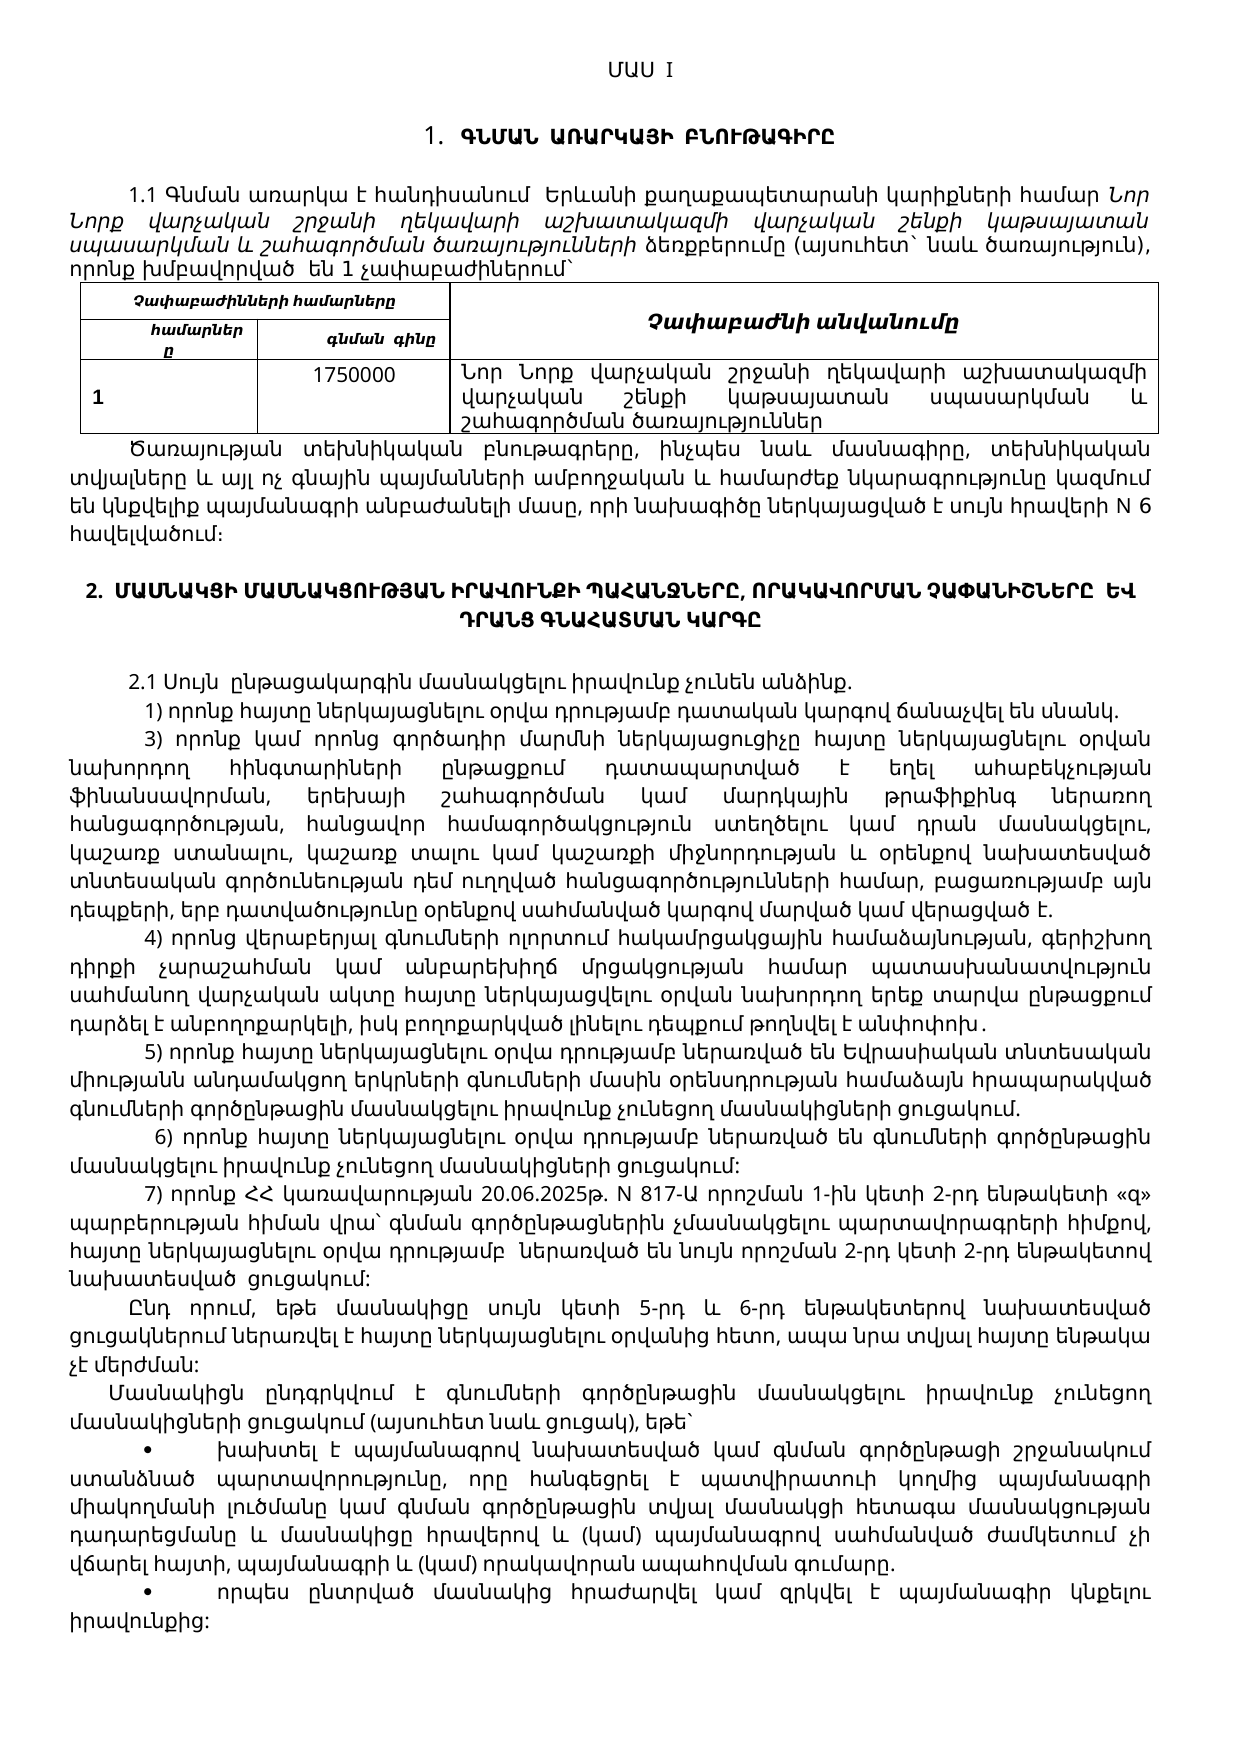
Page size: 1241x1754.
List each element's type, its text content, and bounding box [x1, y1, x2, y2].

table_cell համարները [81, 320, 257, 359]
text 3) որոնք կամ որոնց գործադիր մարմնի ներկայացուցիչը հայտը ներկայացնելու օրվան նախորդող հինգտարիների ընթացքում դատապարտված է եղել ահաբեկչության ֆինանսավորման, երեխայի շահագործման կամ մարդկային թրաֆիքինգ ներառող հանցագործության, հանցավոր համագործակցություն ստեղծելու կամ դրան մասնակցելու, կաշառք ստանալու, կաշառք տալու կամ կաշառքի միջնորդության և օրենքով նախատեսված տնտեսական գործունեության դեմ ուղղված հանցագործությունների համար, բացառությամբ այն դեպքերի, երբ դատվածությունը օրենքով սահմանված կարգով մարված կամ վերացված է. [69, 724, 1152, 923]
text 5) որոնք հայտը ներկայացնելու օրվա դրությամբ ներառված են Եվրասիական տնտեսական միությանն անդամակցող երկրների գնումների մասին օրենսդրության համաձայն հրապարակված գնումների գործընթացին մասնակցելու իրավունք չունեցող մասնակիցների ցուցակում. [69, 1037, 1152, 1122]
table_cell գնման գինը [258, 320, 449, 359]
table_cell 1750000 [258, 360, 449, 433]
text Ընդ որում, եթե մասնակիցը սույն կետի 5-րդ և 6-րդ ենթակետերով նախատեսված ցուցակներում ներառվել է հայտը ներկայացնելու օրվանից հետո, ապա նրա տվյալ հայտը ենթակա չէ մերժման: [69, 1293, 1152, 1378]
text 7) որոնք ՀՀ կառավարության 20.06.2025թ. N 817-Ա որոշման 1-ին կետի 2-րդ ենթակետի «զ» պարբերության հիման վրա՝ գնման գործընթացներին չմասնակցելու պարտավորագրերի հիմքով, հայտը ներկայացնելու օրվա դրությամբ ներառված են նույն որոշման 2-րդ կետի 2-րդ ենթակետով նախատեսված ցուցակում: [69, 1179, 1152, 1293]
text Ծառայության տեխնիկական բնութագրերը, ինչպես նաև մասնագիրը, տեխնիկական տվյալները և այլ ոչ գնային պայմանների ամբողջական և համարժեք նկարագրությունը կազմում են կնքվելիք պայմանագրի անբաժանելի մասը, որի նախագիծը ներկայացված է սույն հրավերի N 6 հավելվածում։ [69, 434, 1152, 548]
table_cell Նոր Նորք վարչական շրջանի ղեկավարի աշխատակազմի վարչական շենքի կաթսայատան սպասարկման և շահագործման ծառայություններ [451, 360, 1158, 433]
list ԳՆՄԱՆ ԱՌԱՐԿԱՅԻ ԲՆՈՒԹԱԳԻՐԸ [107, 118, 1152, 152]
text Մասնակիցն ընդգրկվում է գնումների գործընթացին մասնակցելու իրավունք չունեցող մասնակիցների ցուցակում (այսուհետ նաև ցուցակ), եթե` [69, 1378, 1152, 1435]
list խախտել է պայմանագրով նախատեսված կամ գնման գործընթացի շրջանակում ստանձնած պարտավորությունը, որը հանգեցրել է պատվիրատուի կողմից պայմանագրի միակողմանի լուծմանը կամ գնման գործընթացին տվյալ մասնակցի հետագա մասնակցության դադարեցմանը և մասնակիցը հրավերով և (կամ) պայմանագրով սահմանված ժամկետում չի վճարել հայտի, պայմանագրի և (կամ) որակավորան ապահովման գումարը. [69, 1435, 1152, 1577]
text 2. ՄԱՍՆԱԿՑԻ ՄԱՍՆԱԿՑՈՒԹՅԱՆ ԻՐԱՎՈՒՆՔԻ ՊԱՀԱՆՋՆԵՐԸ, ՈՐԱԿԱՎՈՐՄԱՆ ՉԱՓԱՆԻՇՆԵՐԸ ԵՎ ԴՐԱՆՑ ԳՆԱՀԱՏՄԱՆ ԿԱՐԳԸ [69, 576, 1152, 633]
subtitle 1.1 Գնման առարկա է հանդիսանում Երևանի քաղաքապետարանի կարիքների համար Նոր Նորք վարչական շրջանի ղեկավարի աշխատակազմի վարչական շենքի կաթսայատան սպասարկման և շահագործման ծառայությունների ձեռքբերումը (այսուհետ` նաև ծառայություն), որոնք խմբավորված են 1 չափաբաժիներում` [69, 181, 1152, 282]
list որպես ընտրված մասնակից հրաժարվել կամ զրկվել է պայմանագիր կնքելու իրավունքից: [69, 1577, 1152, 1634]
text 6) որոնք հայտը ներկայացնելու օրվա դրությամբ ներառված են գնումների գործընթացին մասնակցելու իրավունք չունեցող մասնակիցների ցուցակում: [69, 1122, 1152, 1179]
table_cell 1 [81, 360, 257, 433]
table_header Չափաբաժնի անվանումը [451, 283, 1158, 359]
text ՄԱՍ I [69, 56, 1152, 84]
table_header Չափաբաժինների համարները [81, 283, 449, 318]
text 1) որոնք հայտը ներկայացնելու օրվա դրությամբ դատական կարգով ճանաչվել են սնանկ. [69, 696, 1152, 724]
text 4) որոնց վերաբերյալ գնումների ոլորտում հակամրցակցային համաձայնության, գերիշխող դիրքի չարաշահման կամ անբարեխիղճ մրցակցության համար պատասխանատվություն սահմանող վարչական ակտը հայտը ներկայացվելու օրվան նախորդող երեք տարվա ընթացքում դարձել է անբողոքարկելի, իսկ բողոքարկված լինելու դեպքում թողնվել է անփոփոխ․ [69, 923, 1152, 1037]
text 2.1 Սույն ընթացակարգին մասնակցելու իրավունք չունեն անձինք. [69, 667, 1152, 696]
